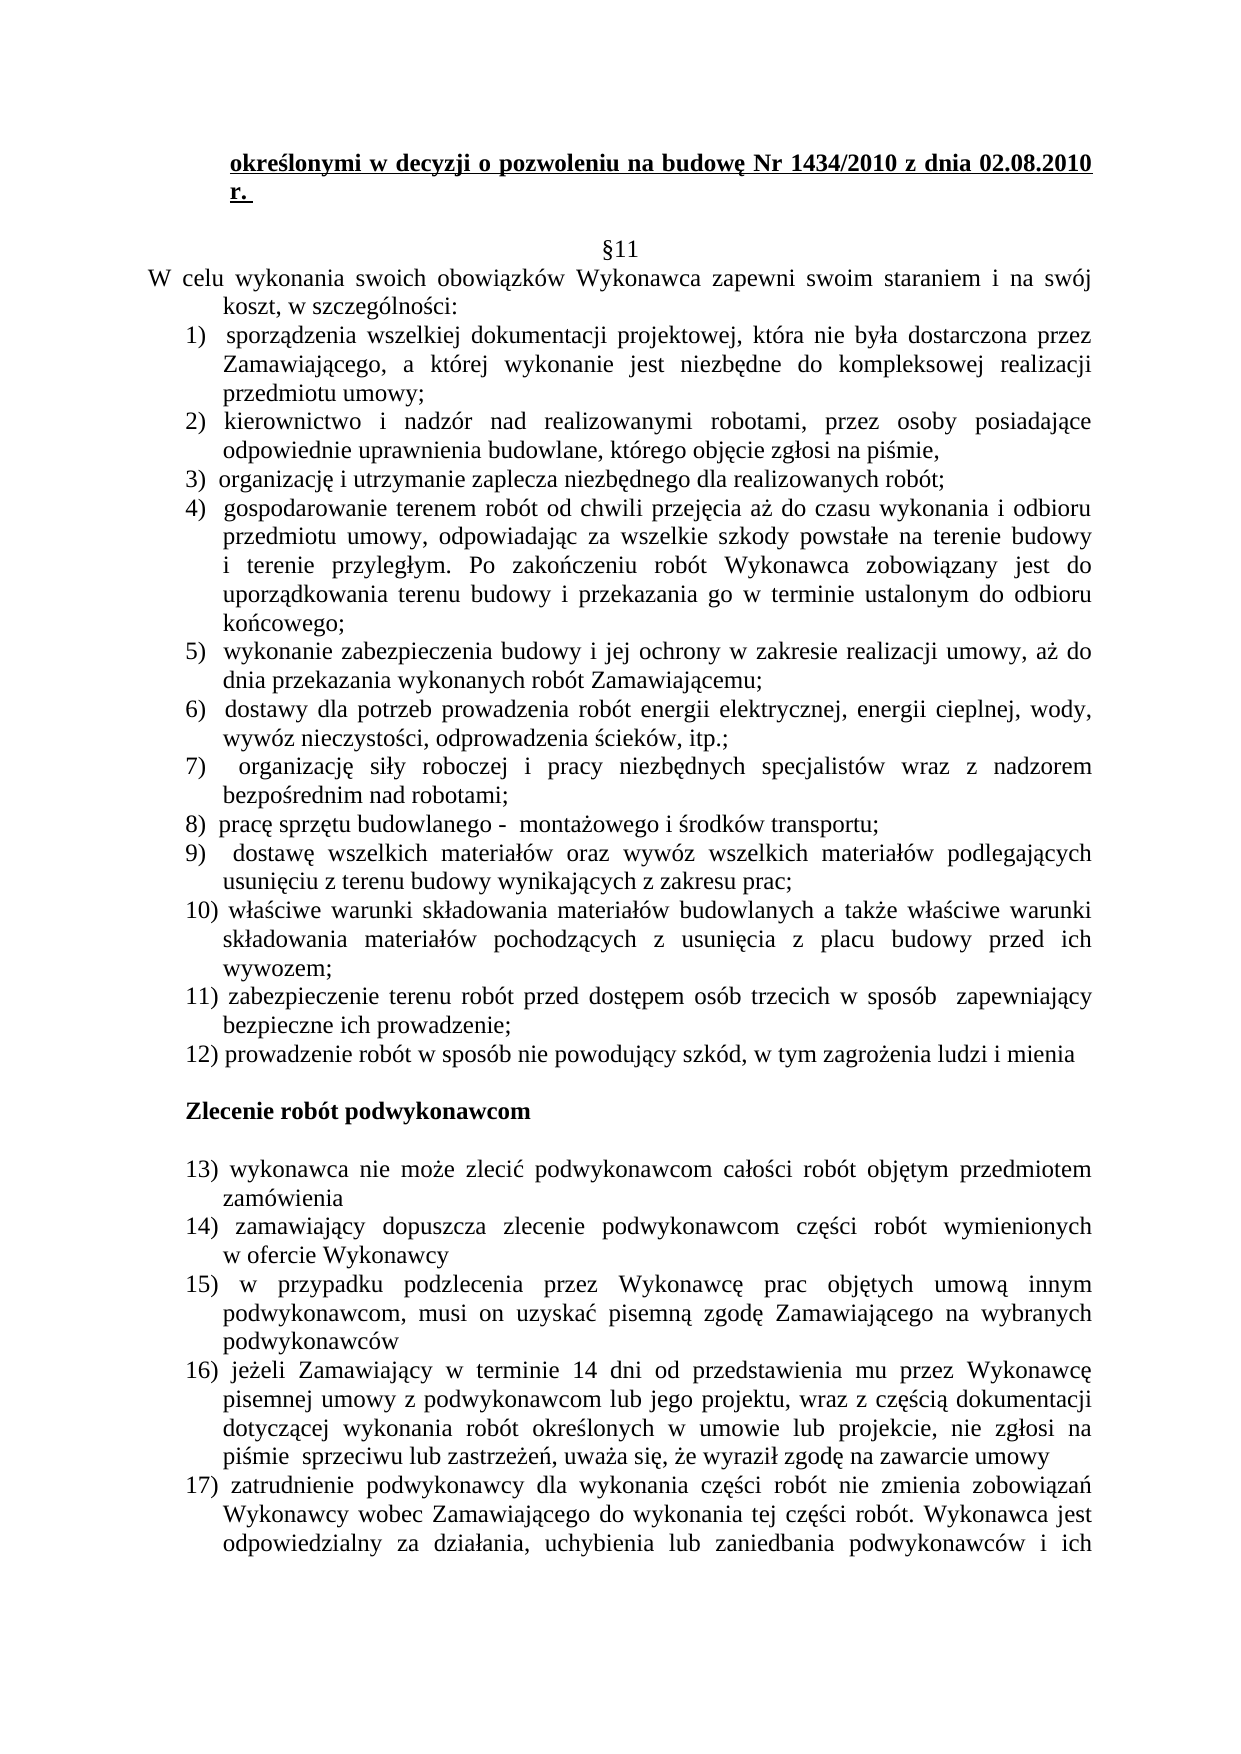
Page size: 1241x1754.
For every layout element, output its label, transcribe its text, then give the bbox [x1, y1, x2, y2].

text 11) zabezpieczenie terenu robót przed dostępem osób trzecich w sposób zapewniający bezpieczne ich prowadzenie; [185, 981, 1093, 1039]
text 4) gospodarowanie terenem robót od chwili przejęcia aż do czasu wykonania i odbioru przedmiotu umowy, odpowiadając za wszelkie szkody powstałe na terenie budowy i terenie przyległym. Po zakończeniu robót Wykonawca zobowiązany jest do uporządkowania terenu budowy i przekazania go w terminie ustalonym do odbioru końcowego; [185, 493, 1093, 636]
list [192, 148, 1093, 205]
text 13) wykonawca nie może zlecić podwykonawcom całości robót objętym przedmiotem zamówienia [185, 1154, 1093, 1211]
text 9) dostawę wszelkich materiałów oraz wywóz wszelkich materiałów podlegających usunięciu z terenu budowy wynikających z zakresu prac; [185, 838, 1093, 895]
text 3) organizację i utrzymanie zaplecza niezbędnego dla realizowanych robót; [185, 464, 1093, 493]
text 7) organizację siły roboczej i pracy niezbędnych specjalistów wraz z nadzorem bezpośrednim nad robotami; [185, 751, 1093, 809]
text 12) prowadzenie robót w sposób nie powodujący szkód, w tym zagrożenia ludzi i mienia [185, 1039, 1093, 1068]
text 5) wykonanie zabezpieczenia budowy i jej ochrony w zakresie realizacji umowy, aż do dnia przekazania wykonanych robót Zamawiającemu; [185, 636, 1093, 694]
text 15) w przypadku podzlecenia przez Wykonawcę prac objętych umową innym podwykonawcom, musi on uzyskać pisemną zgodę Zamawiającego na wybranych podwykonawców [185, 1269, 1093, 1355]
text 10) właściwe warunki składowania materiałów budowlanych a także właściwe warunki składowania materiałów pochodzących z usunięcia z placu budowy przed ich wywozem; [185, 895, 1093, 981]
text W celu wykonania swoich obowiązków Wykonawca zapewni swoim staraniem i na swój koszt, w szczególności: [148, 263, 1093, 320]
text 8) pracę sprzętu budowlanego - montażowego i środków transportu; [185, 809, 1093, 838]
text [185, 1470, 1093, 1556]
text 1) sporządzenia wszelkiej dokumentacji projektowej, która nie była dostarczona przez Zamawiającego, a której wykonanie jest niezbędne do kompleksowej realizacji przedmiotu umowy; [185, 320, 1093, 406]
text Zlecenie robót podwykonawcom [185, 1096, 1093, 1125]
text §11 [148, 234, 1093, 263]
text 14) zamawiający dopuszcza zlecenie podwykonawcom części robót wymienionych w ofercie Wykonawcy [185, 1211, 1093, 1269]
text 6) dostawy dla potrzeb prowadzenia robót energii elektrycznej, energii cieplnej, wody, wywóz nieczystości, odprowadzenia ścieków, itp.; [185, 694, 1093, 751]
text 16) jeżeli Zamawiający w terminie 14 dni od przedstawienia mu przez Wykonawcę pisemnej umowy z podwykonawcom lub jego projektu, wraz z częścią dokumentacji dotyczącej wykonania robót określonych w umowie lub projekcie, nie zgłosi na piśmie sprzeciwu lub zastrzeżeń, uważa się, że wyraził zgodę na zawarcie umowy [185, 1355, 1093, 1470]
text 2) kierownictwo i nadzór nad realizowanymi robotami, przez osoby posiadające odpowiednie uprawnienia budowlane, którego objęcie zgłosi na piśmie, [185, 406, 1093, 464]
